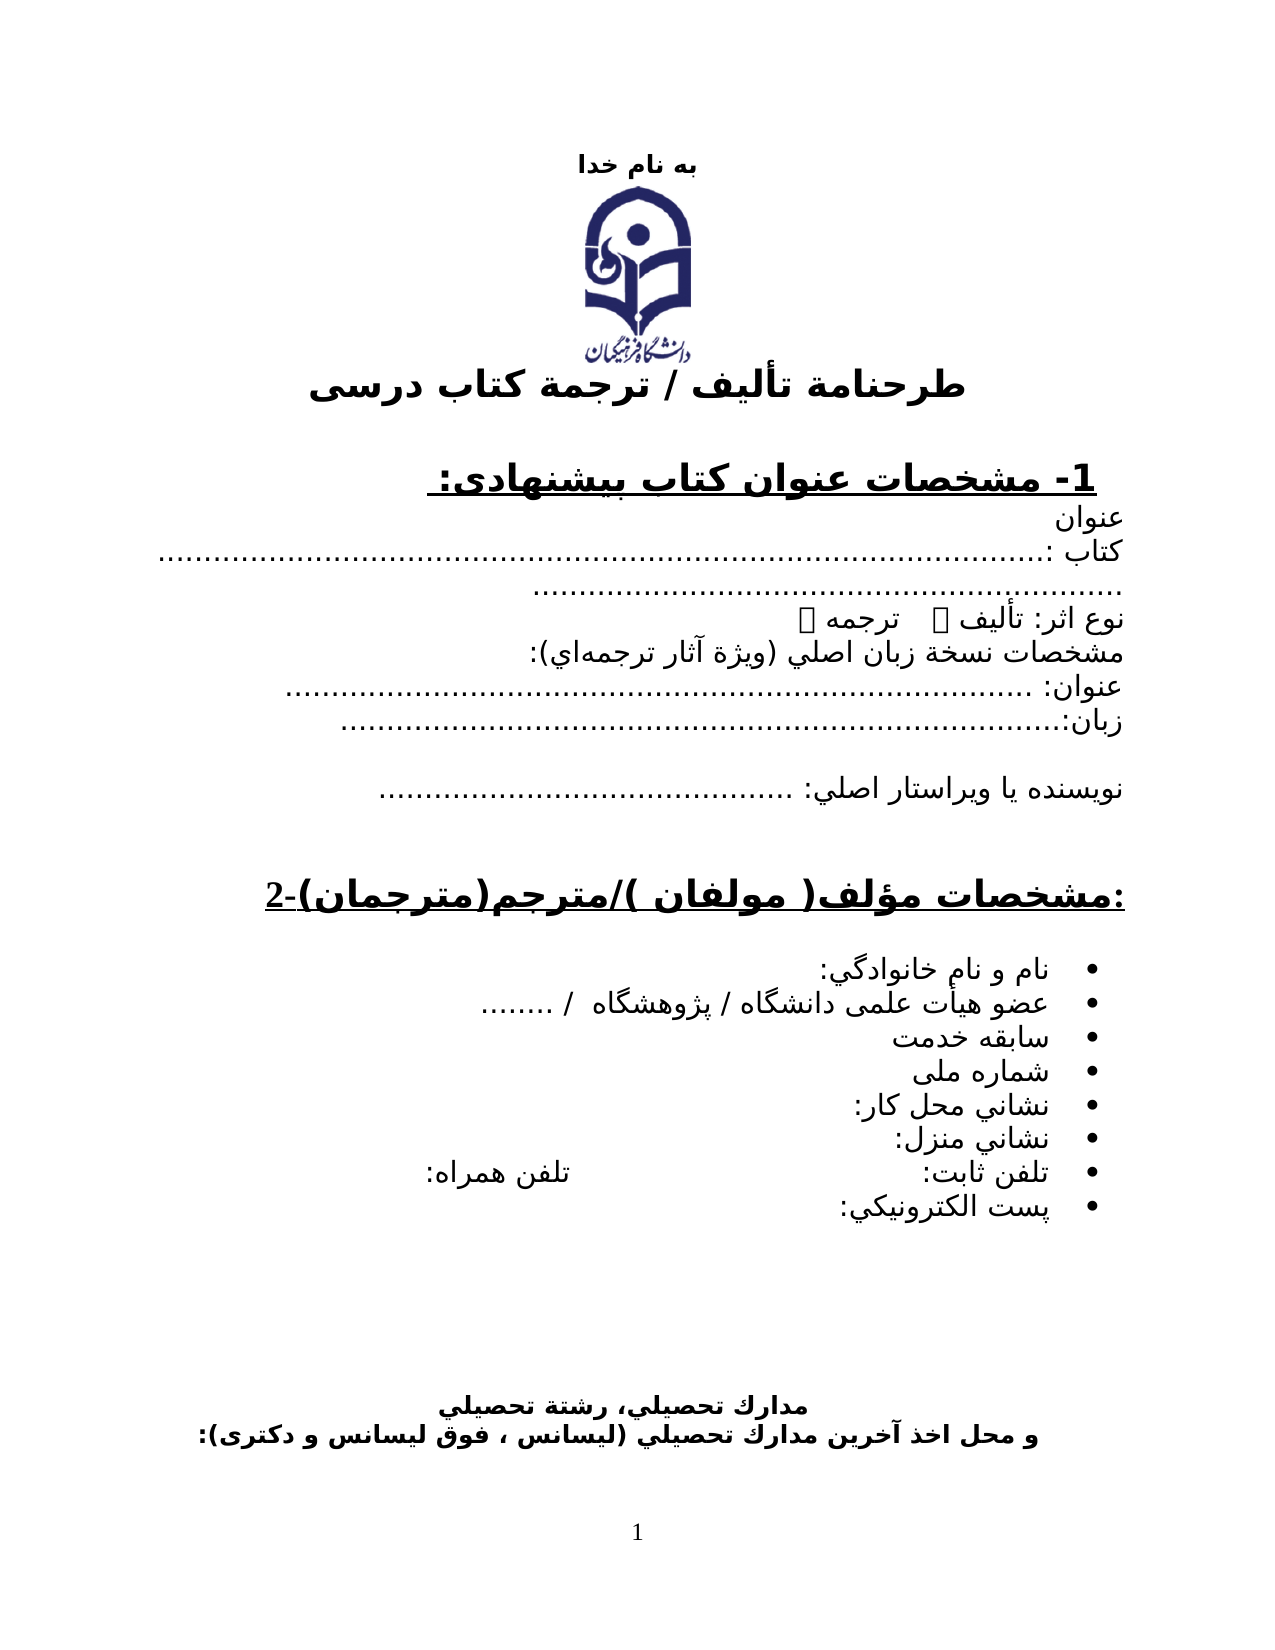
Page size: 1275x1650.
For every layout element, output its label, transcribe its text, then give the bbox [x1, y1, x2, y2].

text عنوان: ................................................................................. زبان:.............................................................................. [150, 670, 1125, 738]
list شماره ملی [150, 1054, 1087, 1088]
text 2-مشخصات مؤلف( مولفان )/مترجم(مترجمان): [150, 872, 1125, 916]
list سابقه خدمت [150, 1020, 1087, 1054]
text مشخصات نسخة زبان اصلي (ويژة آثار ترجمه‌اي): [150, 636, 1125, 670]
text به نام خدا [150, 150, 1125, 179]
text نوع اثر: تأليف ترجمه [100, 602, 1125, 636]
list تلفن ثابت: تلفن همراه: [150, 1156, 1087, 1190]
text طرحنامة تأليف / ترجمة‌ کتاب درسی [150, 363, 1125, 407]
text نويسنده يا ويراستار اصلي: ............................................. [150, 771, 1125, 805]
list عضو هیأت علمی دانشگاه / پژوهشگاه / ........ [150, 986, 1087, 1020]
list پست الكترونيكي: [150, 1190, 1087, 1224]
list 1- مشخصات عنوان کتاب پیشنهادی: [150, 456, 1097, 500]
text و محل اخذ آخرين مدارك تحصيلي (لیسانس ، فوق لیسانس و دکتری): [150, 1421, 1087, 1450]
list نام و نام خانوادگي: [150, 952, 1087, 986]
text مدارك تحصيلي، رشتة تحصيلي [150, 1391, 1087, 1421]
list نشاني محل كار: [150, 1088, 1087, 1122]
picture [583, 185, 692, 364]
text عنوان کتاب :................................................................................................................................................................ [150, 500, 1125, 602]
list نشاني منزل: [150, 1122, 1087, 1156]
